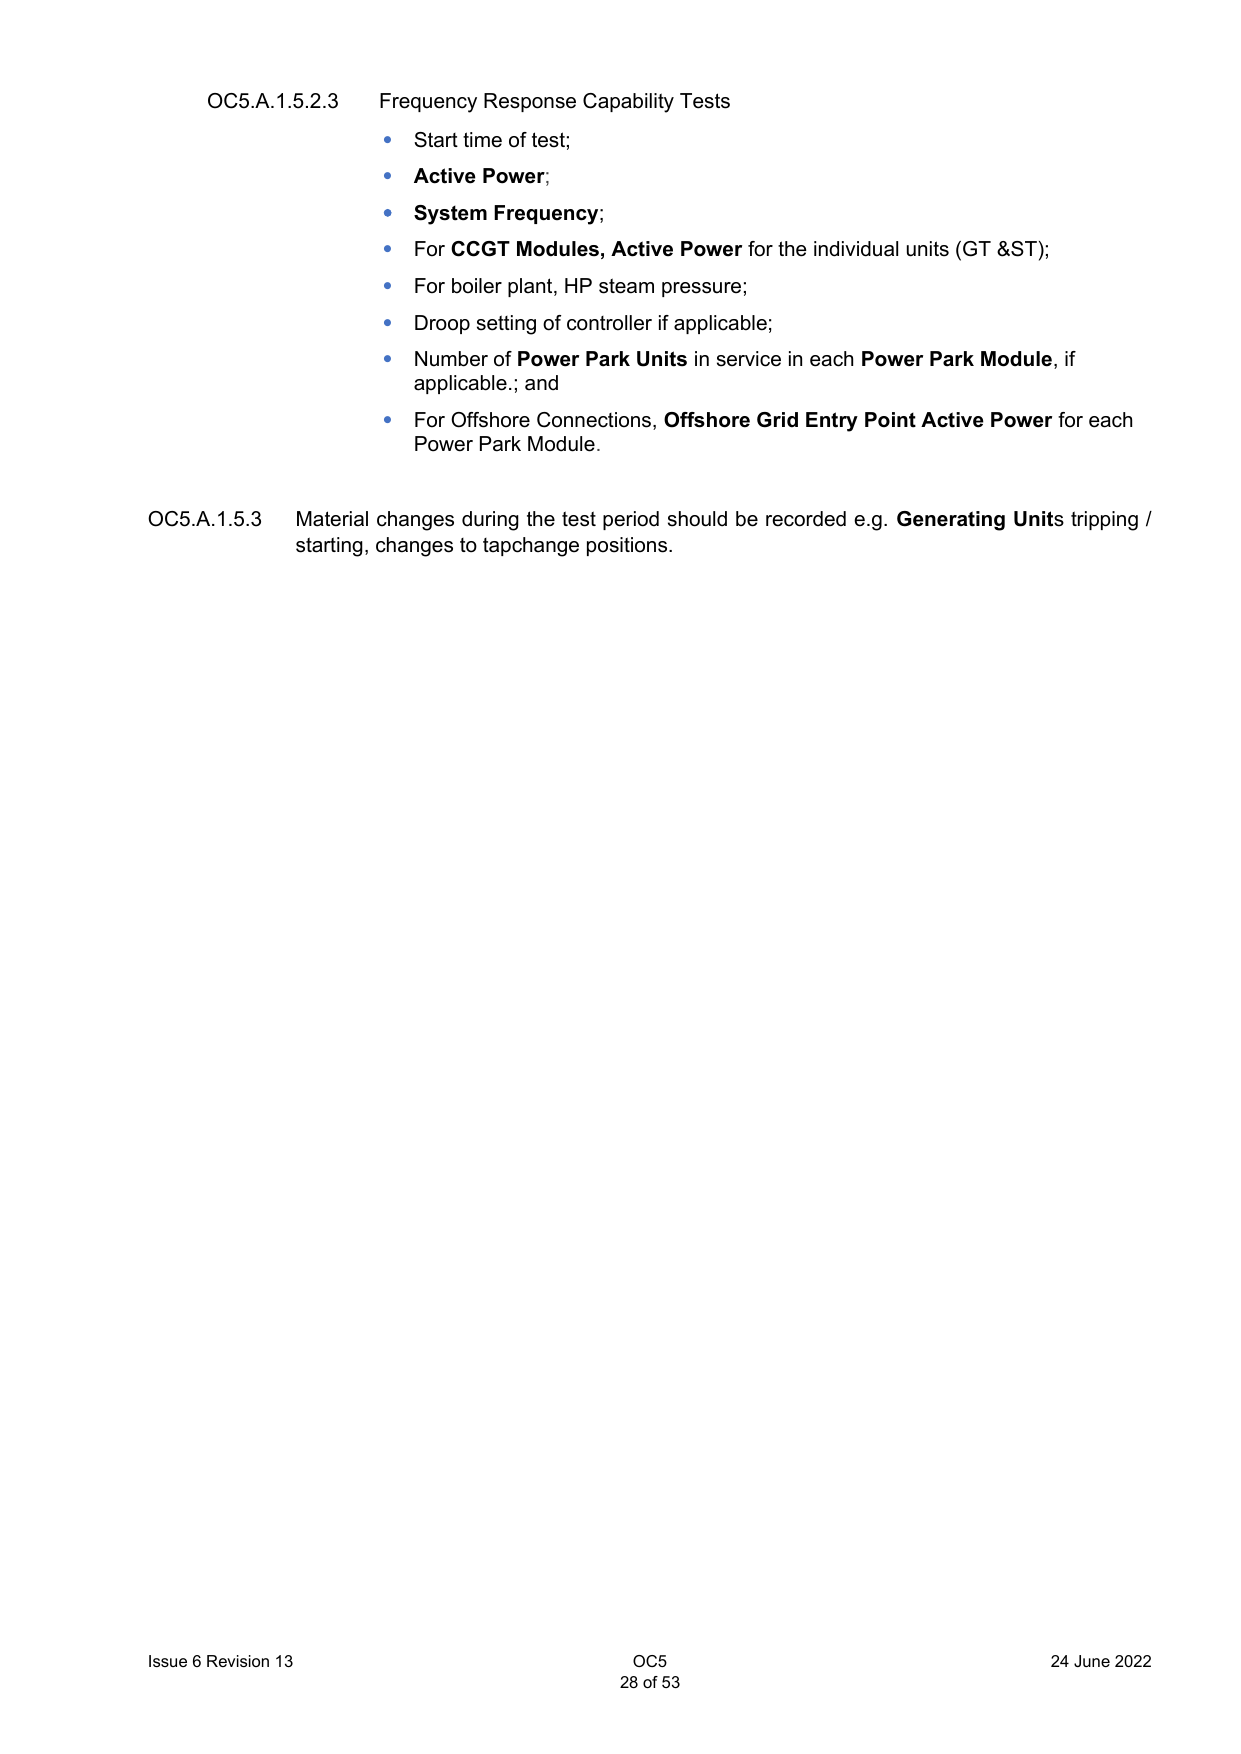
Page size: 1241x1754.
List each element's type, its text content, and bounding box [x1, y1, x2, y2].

text For boiler plant, HP steam pressure; [384, 274, 1152, 298]
text Number of Power Park Units in service in each Power Park Module, if applicable.; and [384, 347, 1152, 395]
text OC5.A.1.5.3 Material changes during the test period should be recorded e.g. Generating Units tripping / starting, changes to tapchange positions. [148, 507, 1152, 557]
text Active Power; [384, 164, 1152, 188]
text Start time of test; [384, 127, 1152, 152]
text System Frequency; [384, 201, 1152, 225]
text For CCGT Modules, Active Power for the individual units (GT &ST); [384, 237, 1152, 261]
text OC5.A.1.5.2.3 Frequency Response Capability Tests [207, 89, 1152, 113]
text For Offshore Connections, Offshore Grid Entry Point Active Power for each Power Park Module. [384, 407, 1152, 455]
text Droop setting of controller if applicable; [384, 310, 1152, 334]
